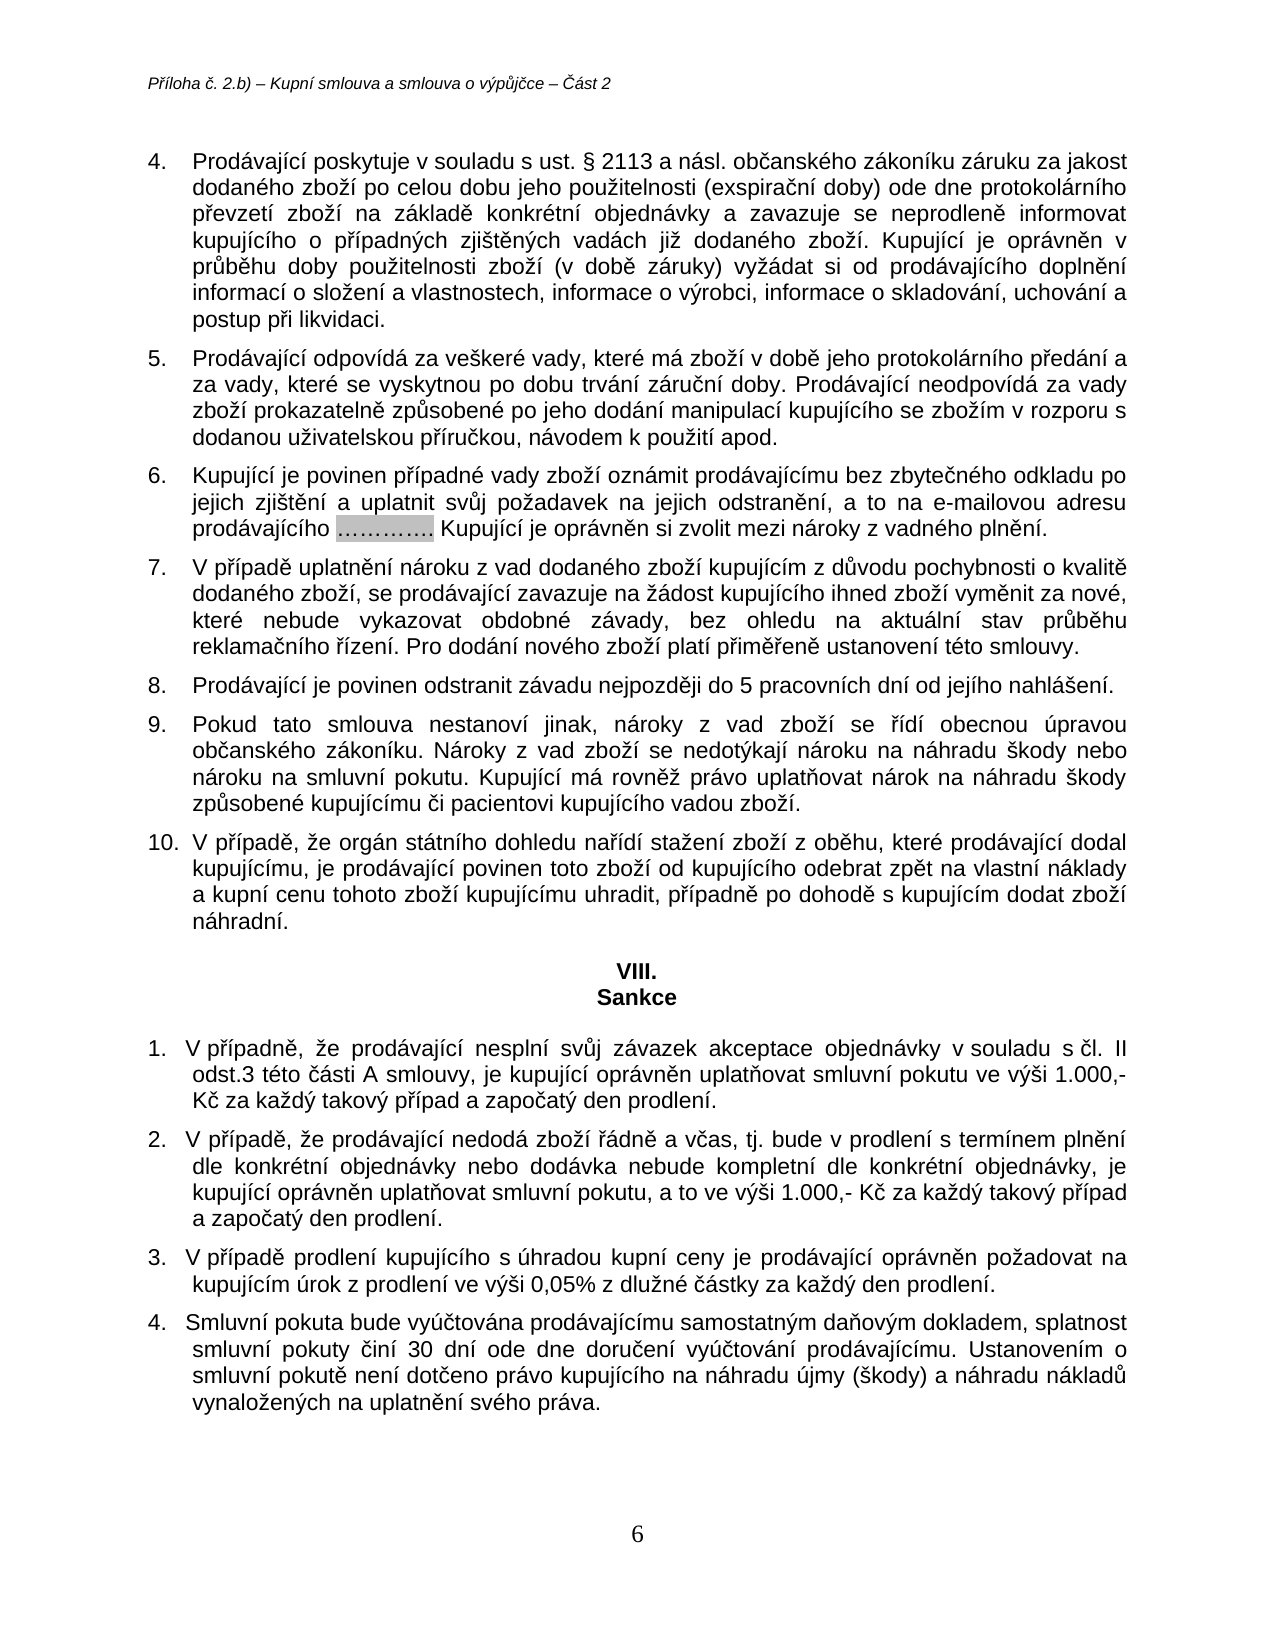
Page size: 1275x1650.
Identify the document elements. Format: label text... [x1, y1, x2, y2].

list V případě uplatnění nároku z vad dodaného zboží kupujícím z důvodu pochybnosti o kvalitě dodaného zboží, se prodávající zavazuje na žádost kupujícího ihned zboží vyměnit za nové, které nebude vykazovat obdobné závady, bez ohledu na aktuální stav průběhu reklamačního řízení. Pro dodání nového zboží platí přiměřeně ustanovení této smlouvy. [148, 554, 1127, 659]
text Sankce [146, 984, 1127, 1011]
list Kupující je povinen případné vady zboží oznámit prodávajícímu bez zbytečného odkladu po jejich zjištění a uplatnit svůj požadavek na jejich odstranění, a to na e-mailovou adresu prodávajícího …………. Kupující je oprávněn si zvolit mezi nároky z vadného plnění. [148, 462, 1127, 542]
list V případě, že prodávající nedodá zboží řádně a včas, tj. bude v prodlení s termínem plnění dle konkrétní objednávky nebo dodávka nebude kompletní dle konkrétní objednávky, je kupující oprávněn uplatňovat smluvní pokutu, a to ve výši 1.000,- Kč za každý takový případ a započatý den prodlení. [148, 1126, 1127, 1232]
list Prodávající poskytuje v souladu s ust. § 2113 a násl. občanského zákoníku záruku za jakost dodaného zboží po celou dobu jeho použitelnosti (exspirační doby) ode dne protokolárního převzetí zboží na základě konkrétní objednávky a zavazuje se neprodleně informovat kupujícího o případných zjištěných vadách již dodaného zboží. Kupující je oprávněn v průběhu doby použitelnosti zboží (v době záruky) vyžádat si od prodávajícího doplnění informací o složení a vlastnostech, informace o výrobci, informace o skladování, uchování a postup při likvidaci. [148, 148, 1127, 332]
list V případně, že prodávající nesplní svůj závazek akceptace objednávky v souladu s čl. II odst.3 této části A smlouvy, je kupující oprávněn uplatňovat smluvní pokutu ve výši 1.000,- Kč za každý takový případ a započatý den prodlení. [148, 1035, 1127, 1114]
text VIII. [146, 958, 1127, 984]
list Prodávající je povinen odstranit závadu nejpozději do 5 pracovních dní od jejího nahlášení. [148, 672, 1127, 698]
list Smluvní pokuta bude vyúčtována prodávajícímu samostatným daňovým dokladem, splatnost smluvní pokuty činí 30 dní ode dne doručení vyúčtování prodávajícímu. Ustanovením o smluvní pokutě není dotčeno právo kupujícího na náhradu újmy (škody) a náhradu nákladů vynaložených na uplatnění svého práva. [148, 1309, 1127, 1415]
list Prodávající odpovídá za veškeré vady, které má zboží v době jeho protokolárního předání a za vady, které se vyskytnou po dobu trvání záruční doby. Prodávající neodpovídá za vady zboží prokazatelně způsobené po jeho dodání manipulací kupujícího se zbožím v rozporu s dodanou uživatelskou příručkou, návodem k použití apod. [148, 344, 1127, 450]
list Pokud tato smlouva nestanoví jinak, nároky z vad zboží se řídí obecnou úpravou občanského zákoníku. Nároky z vad zboží se nedotýkají nároku na náhradu škody nebo nároku na smluvní pokutu. Kupující má rovněž právo uplatňovat nárok na náhradu škody způsobené kupujícímu či pacientovi kupujícího vadou zboží. [148, 711, 1127, 816]
list V případě, že orgán státního dohledu nařídí stažení zboží z oběhu, které prodávající dodal kupujícímu, je prodávající povinen toto zboží od kupujícího odebrat zpět na vlastní náklady a kupní cenu tohoto zboží kupujícímu uhradit, případně po dohodě s kupujícím dodat zboží náhradní. [148, 829, 1127, 934]
list V případě prodlení kupujícího s úhradou kupní ceny je prodávající oprávněn požadovat na kupujícím úrok z prodlení ve výši 0,05% z dlužné částky za každý den prodlení. [148, 1244, 1127, 1297]
